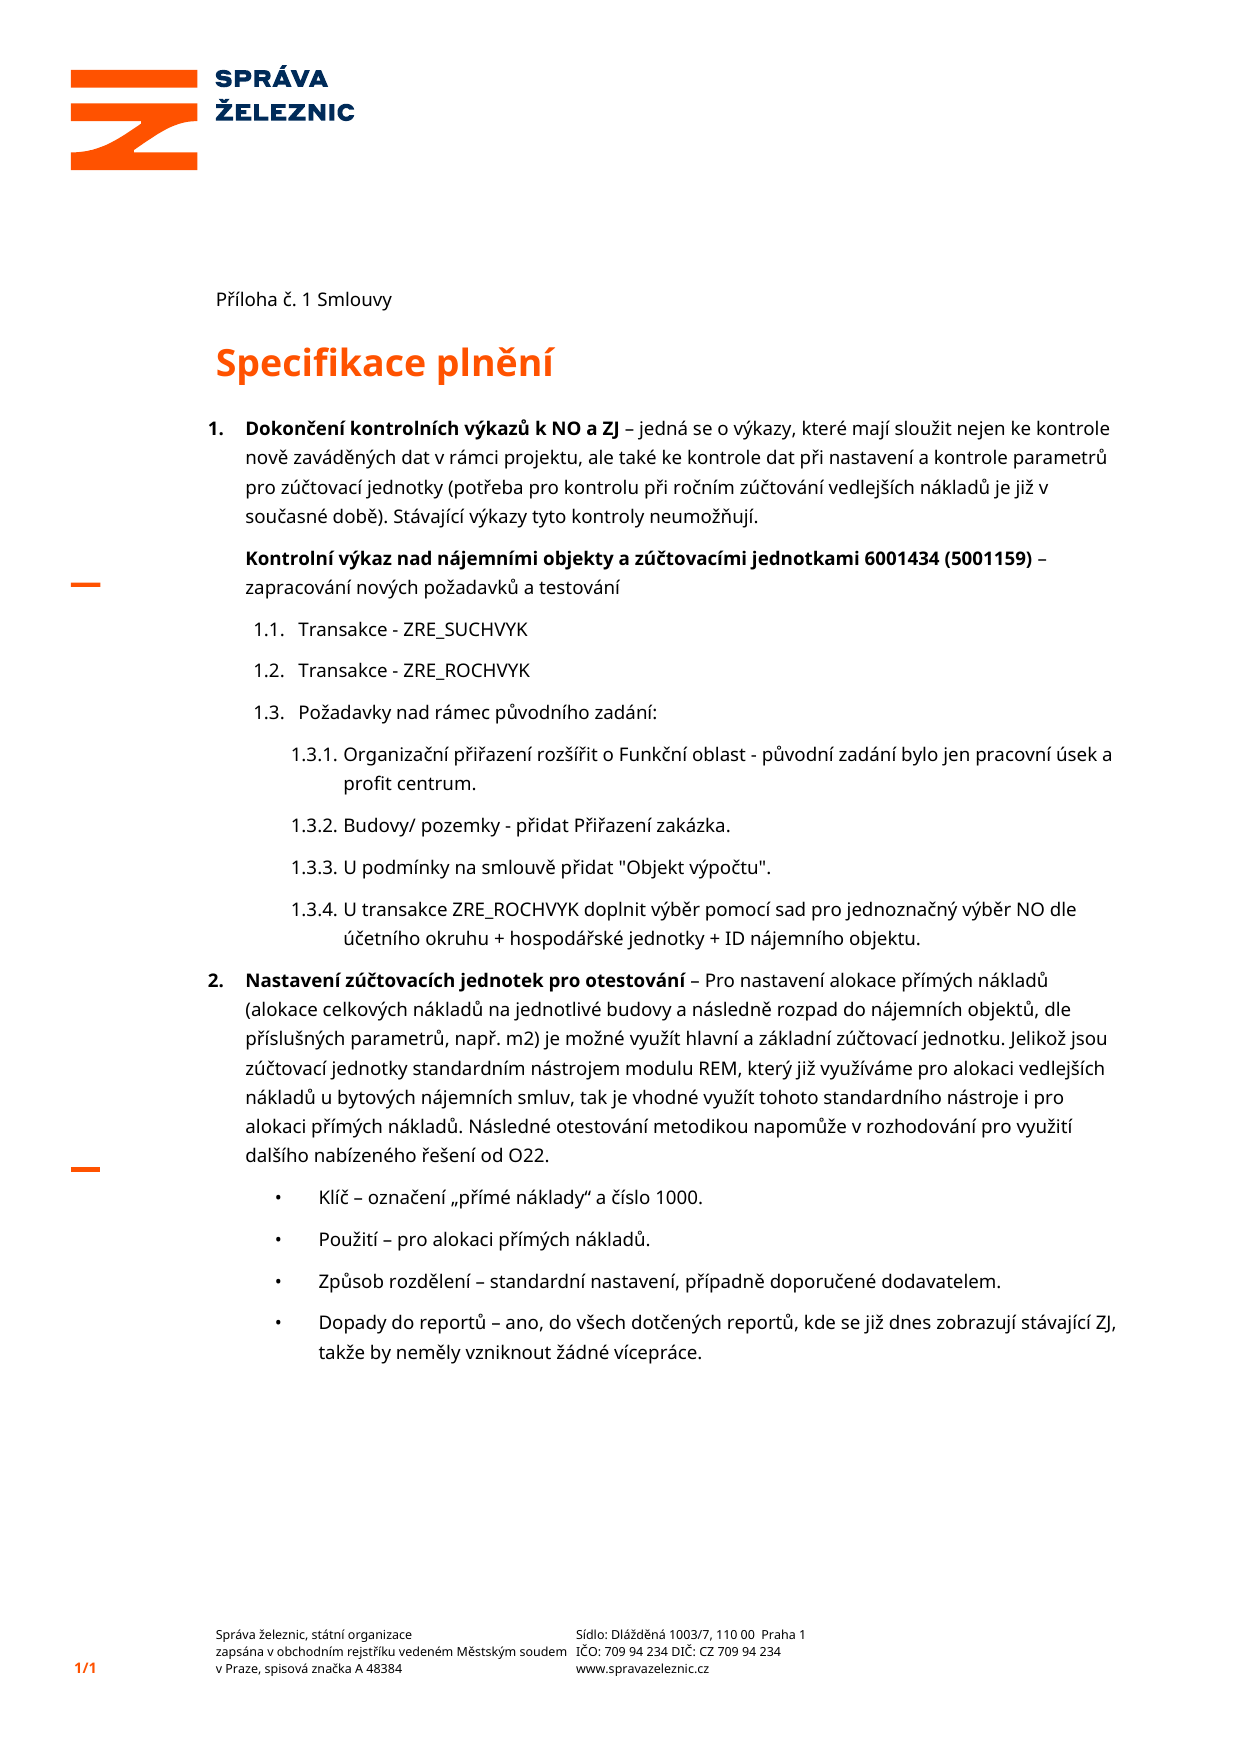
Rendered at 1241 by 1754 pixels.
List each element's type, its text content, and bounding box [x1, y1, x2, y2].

list U transakce ZRE_ROCHVYK doplnit výběr pomocí sad pro jednoznačný výběr NO dle účetního okruhu + hospodářské jednotky + ID nájemního objektu. [291, 896, 1122, 951]
text Specifikace plnění [216, 336, 1122, 387]
text Kontrolní výkaz nad nájemními objekty a zúčtovacími jednotkami 6001434 (5001159) – zapracování nových požadavků a testování [245, 545, 1122, 600]
list Použití – pro alokaci přímých nákladů. [274, 1226, 1122, 1252]
list Způsob rozdělení – standardní nastavení, případně doporučené dodavatelem. [274, 1268, 1122, 1293]
list Nastavení zúčtovacích jednotek pro otestování – Pro nastavení alokace přímých nákladů (alokace celkových nákladů na jednotlivé budovy a následně rozpad do nájemních objektů, dle příslušných parametrů, např. m2) je možné využít hlavní a základní zúčtovací jednotku. Jelikož jsou zúčtovací jednotky standardním nástrojem modulu REM, který již využíváme pro alokaci vedlejších nákladů u bytových nájemních smluv, tak je vhodné využít tohoto standardního nástroje i pro alokaci přímých nákladů. Následné otestování metodikou napomůže v rozhodování pro využití dalšího nabízeného řešení od O22. [208, 967, 1122, 1168]
list Organizační přiřazení rozšířit o Funkční oblast - původní zadání bylo jen pracovní úsek a profit centrum. [291, 741, 1122, 796]
text Příloha č. 1 Smlouvy [216, 286, 1122, 311]
list Budovy/ pozemky - přidat Přiřazení zakázka. [291, 812, 1122, 838]
list U podmínky na smlouvě přidat "Objekt výpočtu". [291, 854, 1122, 880]
list Transakce - ZRE_SUCHVYK [253, 616, 1122, 642]
list Dopady do reportů – ano, do všech dotčených reportů, kde se již dnes zobrazují stávající ZJ, takže by neměly vzniknout žádné vícepráce. [274, 1310, 1122, 1364]
list Klíč – označení „přímé náklady“ a číslo 1000. [274, 1184, 1122, 1210]
list Dokončení kontrolních výkazů k NO a ZJ – jedná se o výkazy, které mají sloužit nejen ke kontrole nově zaváděných dat v rámci projektu, ale také ke kontrole dat při nastavení a kontrole parametrů pro zúčtovací jednotky (potřeba pro kontrolu při ročním zúčtování vedlejších nákladů je již v současné době). Stávající výkazy tyto kontroly neumožňují. [208, 415, 1122, 529]
list Transakce - ZRE_ROCHVYK [253, 658, 1122, 683]
list Požadavky nad rámec původního zadání: [253, 699, 1122, 725]
